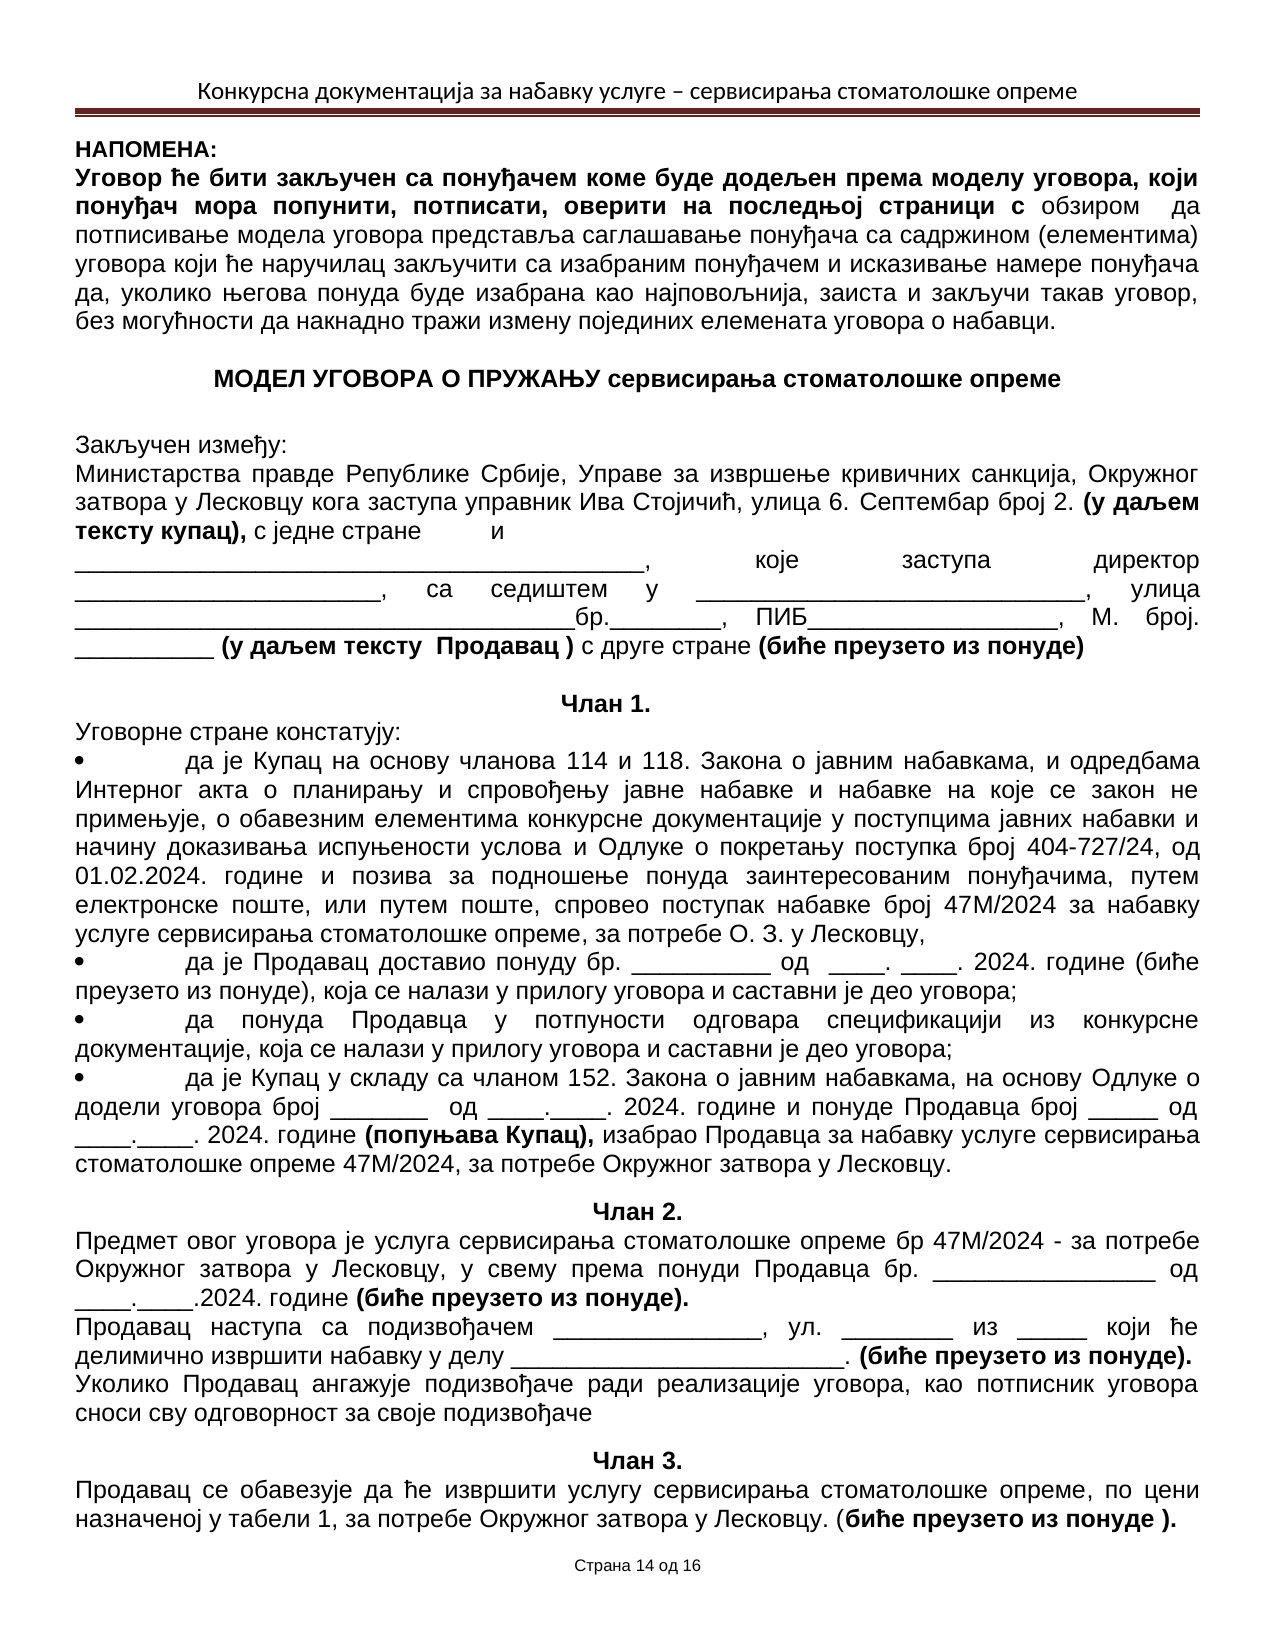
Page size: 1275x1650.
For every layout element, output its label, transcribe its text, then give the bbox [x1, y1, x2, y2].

text Уколико Продавац ангажује подизвођаче ради реализације уговора, као потписник уговора сноси сву одговорност за своје подизвођаче [75, 1369, 1200, 1427]
list да понуда Продавца у потпуности одговара спецификацији из конкурсне документације, која се налази у прилогу уговора и саставни је део уговора; [75, 1005, 1200, 1063]
text Члан 1. [75, 688, 1136, 717]
list да је Купац на основу чланова 114 и 118. Закона о јавним набавкама, и одредбама Интерног акта о планирању и спровођењу јавне набавке и набавке на које се закон не примењује, о обавезним елементима конкурсне документације у поступцима јавних набавки и начину доказивања испуњености услова и Одлуке о покретању поступка број 404-727/24, од 01.02.2024. године и позива за подношење понуда заинтересованим понуђачима, путем електронске поште, или путем поште, спровео поступак набавке број 47М/2024 за набавку услуге сервисирања стоматолошке опреме, за потребе О. З. у Лесковцу, [75, 746, 1200, 947]
text Продавац се обавезује да ће извршити услугу сервисирања стоматолошке опреме, по цени назначеној у табели 1, за потребе Окружног затвора у Лесковцу. (биће преузето из понуде ). [75, 1475, 1200, 1532]
list да је Продавац доставио понуду бр. __________ од ____. ____. 2024. године (биће преузето из понуде), која се налази у прилогу уговора и саставни је део уговора; [75, 947, 1200, 1005]
text Министарства правде Републике Србије, Управе за извршење кривичних санкција, Окружног затвора у Лесковцу кога заступа управник Ива Стојичић, улица 6. Септембар број 2. (у даљем тексту купац), с једне стране и [75, 458, 1200, 545]
text Уговорне стране констатују: [75, 717, 1200, 746]
text Предмет овог уговора је услуга сервисирања стоматолошке опреме бр 47М/2024 - за потребе Окружног затвора у Лесковцу, у свему према понуди Продавца бр. ________________ од ____.____.2024. године (биће преузето из понуде). [75, 1226, 1200, 1312]
text МОДЕЛ УГОВОРА О ПРУЖАЊУ сервисирања стоматолошке опреме [75, 364, 1200, 392]
text Уговор ће бити закључен са понуђачем коме буде додељен према моделу уговора, који понуђач мора попунити, потписати, оверити на последњој страници с обзиром да потписивање модела уговора представља саглашавање понуђача са садржином (елементима) уговора који ће наручилац закључити са изабраним понуђачем и исказивање намере понуђача да, уколико његова понуда буде изабрана као најповољнија, заиста и закључи такав уговор, без могућности да накнадно тражи измену појединих елемената уговора о набавци. [75, 162, 1200, 335]
text _________________________________________, које заступа директор ______________________, са седиштем у ____________________________, улица ____________________________________бр.________, ПИБ__________________, М. број. __________ (у даљем тексту Продавац ) с друге стране (биће преузето из понуде) [75, 545, 1200, 660]
text Закључен између: [75, 430, 1200, 458]
list да је Купац у складу са чланом 152. Закона о јавним набавкама, на основу Одлуке о додели уговора број _______ од ____.____. 2024. године и понуде Продавца број _____ од ____.____. 2024. године (попуњава Купац), изабрао Продавца за набавку услуге сервисирања стоматолошке опреме 47М/2024, за потребе Окружног затвора у Лесковцу. [75, 1063, 1200, 1178]
text Члан 2. [75, 1197, 1200, 1226]
text Члан 3. [75, 1446, 1200, 1475]
text НАПОМЕНА: [75, 136, 1200, 162]
text Продавац наступа са подизвођачем _______________, ул. ________ из _____ који ће делимично извршити набавку у делу ________________________. (биће преузето из понуде). [75, 1312, 1200, 1369]
